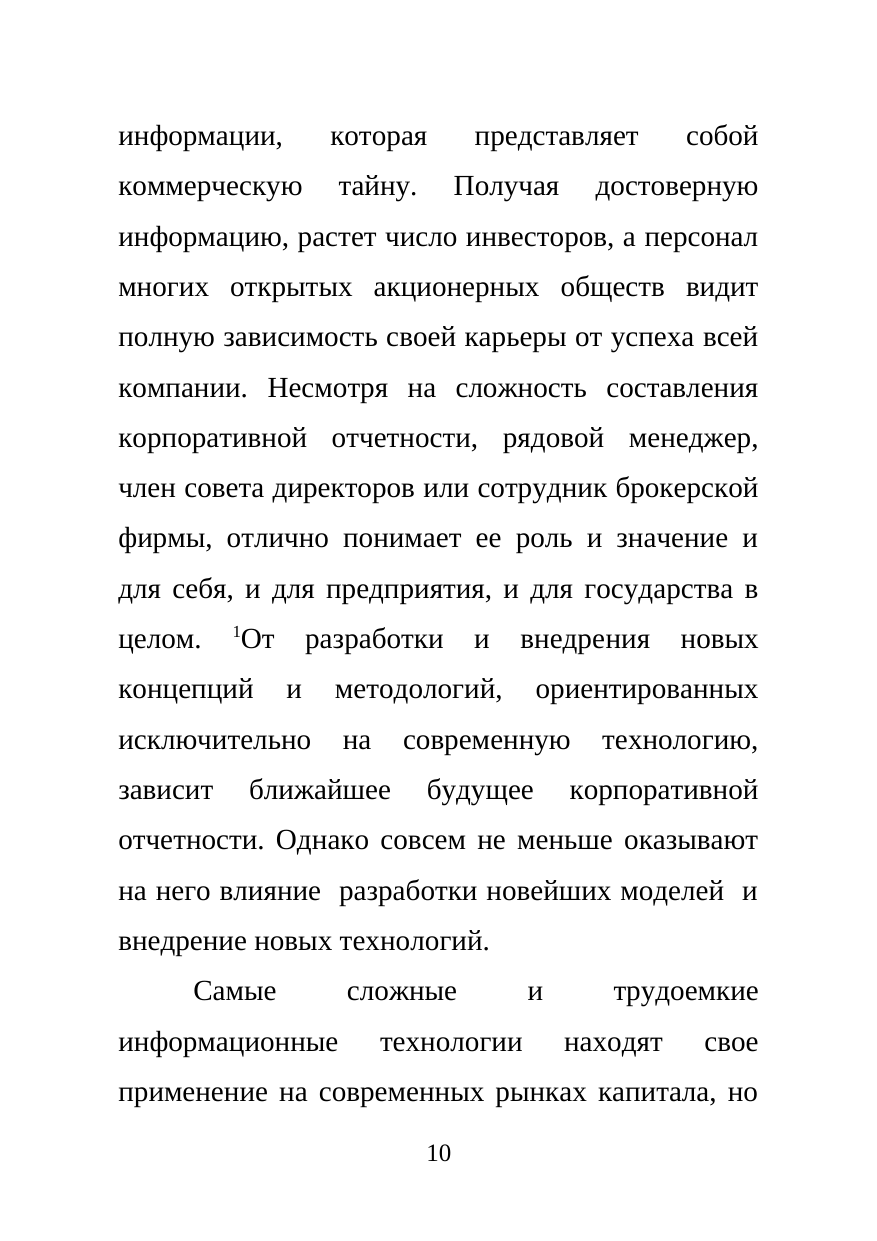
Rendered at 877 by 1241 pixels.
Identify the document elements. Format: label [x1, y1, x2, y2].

text [118, 118, 759, 957]
text [118, 973, 759, 1108]
